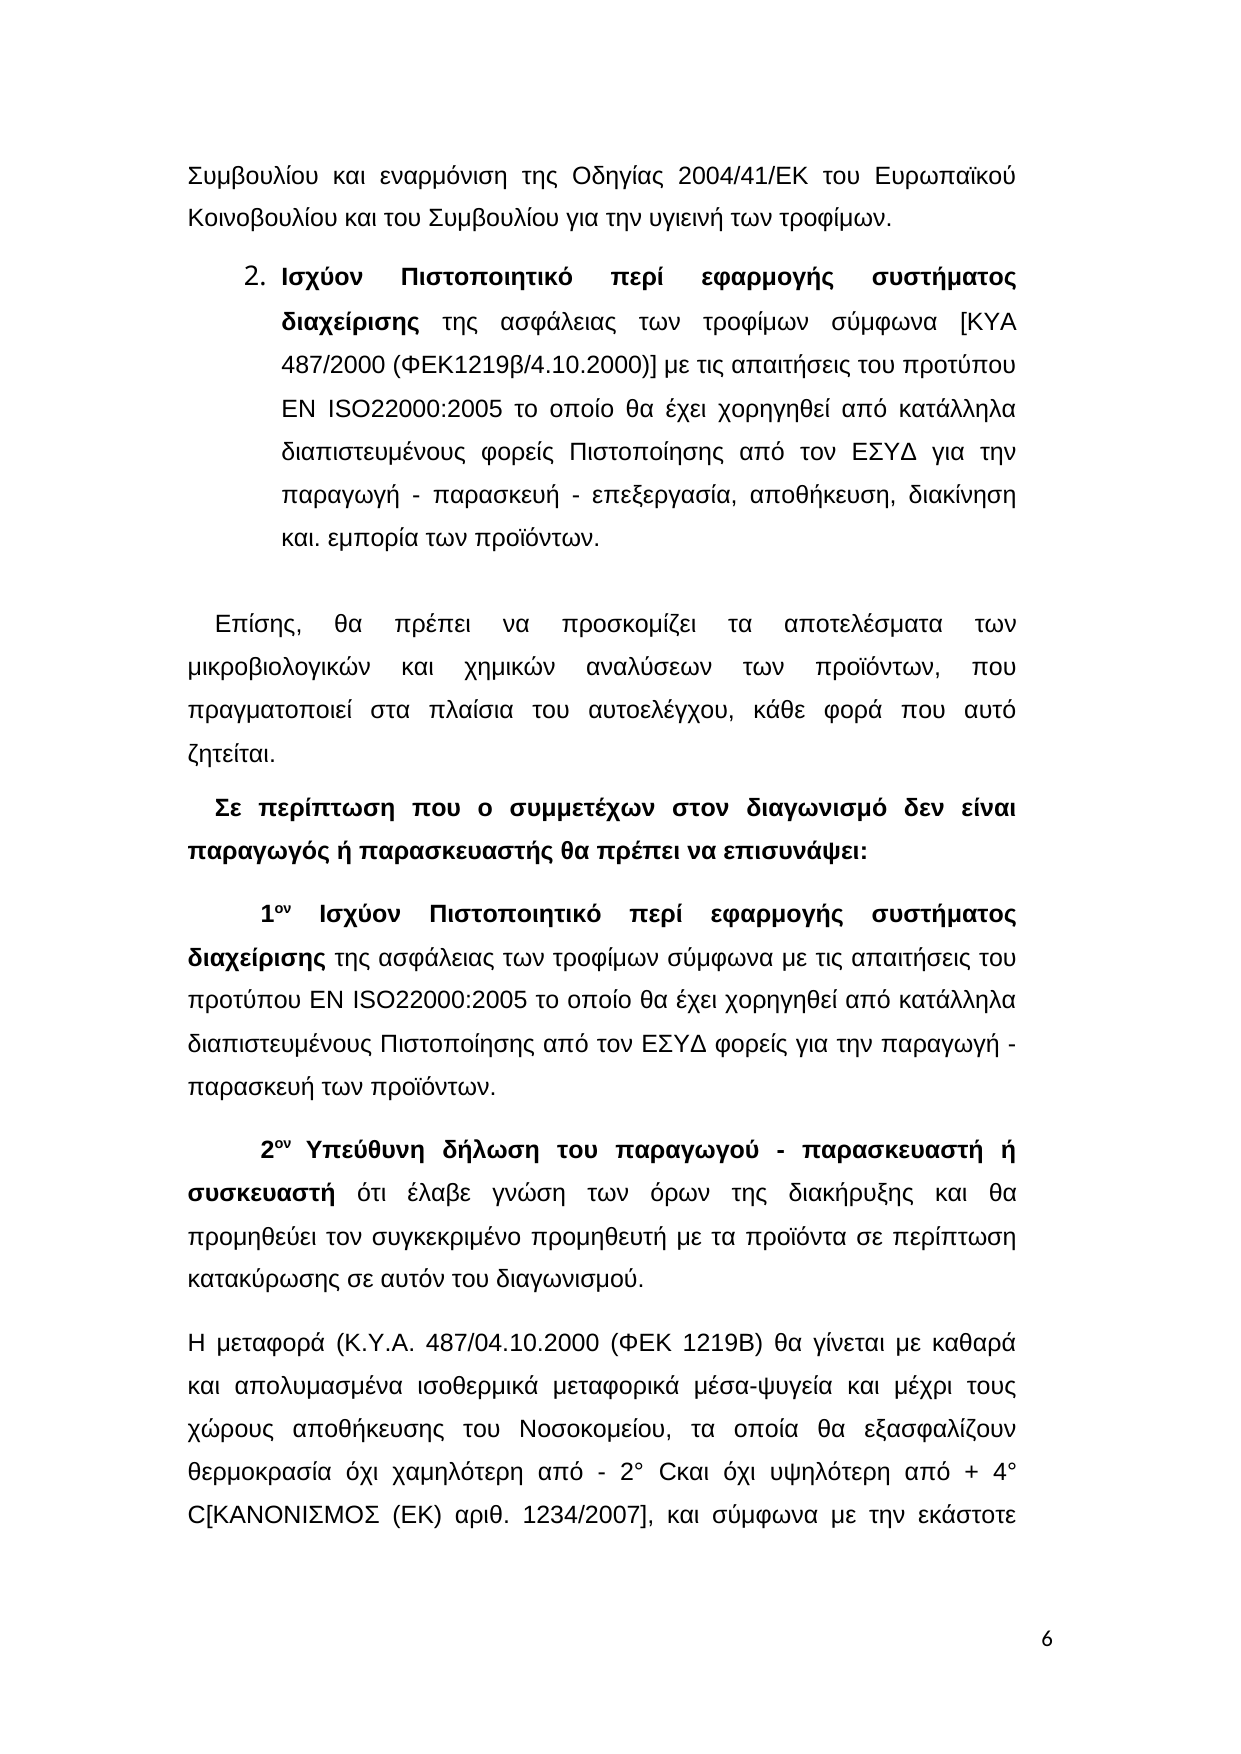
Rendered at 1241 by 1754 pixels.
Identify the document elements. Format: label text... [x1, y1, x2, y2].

text Σε περίπτωση που ο συμμετέχων στον διαγωνισμό δεν είναι παραγωγός ή παρασκευαστής θα πρέπει να επισυνάψει: [187, 782, 1017, 868]
text 1ον Ισχύον Πιστοποιητικό περί εφαρμογής συστήματος διαχείρισης της ασφάλειας των τροφίμων σύμφωνα με τις απαιτήσεις του προτύπου ΕΝ ISO22000:2005 το οποίο θα έχει χορηγηθεί από κατάλληλα διαπιστευμένους Πιστοποίησης από τον ΕΣΥΔ φορείς για την παραγωγή - παρασκευή των προϊόντων. [187, 888, 1017, 1104]
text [187, 150, 1017, 235]
text Επίσης, θα πρέπει να προσκομίζει τα αποτελέσματα των μικροβιολογικών και χημικών αναλύσεων των προϊόντων, που πραγματοποιεί στα πλαίσια του αυτοελέγχου, κάθε φορά που αυτό ζητείται. [187, 609, 1017, 767]
text 2ον Υπεύθυνη δήλωση του παραγωγού - παρασκευαστή ή συσκευαστή ότι έλαβε γνώση των όρων της διακήρυξης και θα προμηθεύει τον συγκεκριμένο προμηθευτή με τα προϊόντα σε περίπτωση κατακύρωσης σε αυτόν του διαγωνισμού. [187, 1124, 1017, 1297]
list Ισχύον Πιστοποιητικό περί εφαρμογής συστήματος διαχείρισης της ασφάλειας των τροφίμων σύμφωνα [ΚΥΑ 487/2000 (ΦΕΚ1219β/4.10.2000)] με τις απαιτήσεις του προτύπου ΕΝ ISO22000:2005 το οποίο θα έχει χορηγηθεί από κατάλληλα διαπιστευμένους φορείς Πιστοποίησης από τον ΕΣΥΔ για την παραγωγή - παρασκευή - επεξεργασία, αποθήκευση, διακίνηση και. εμπορία των προϊόντων. [244, 256, 1017, 552]
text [187, 1317, 1017, 1532]
